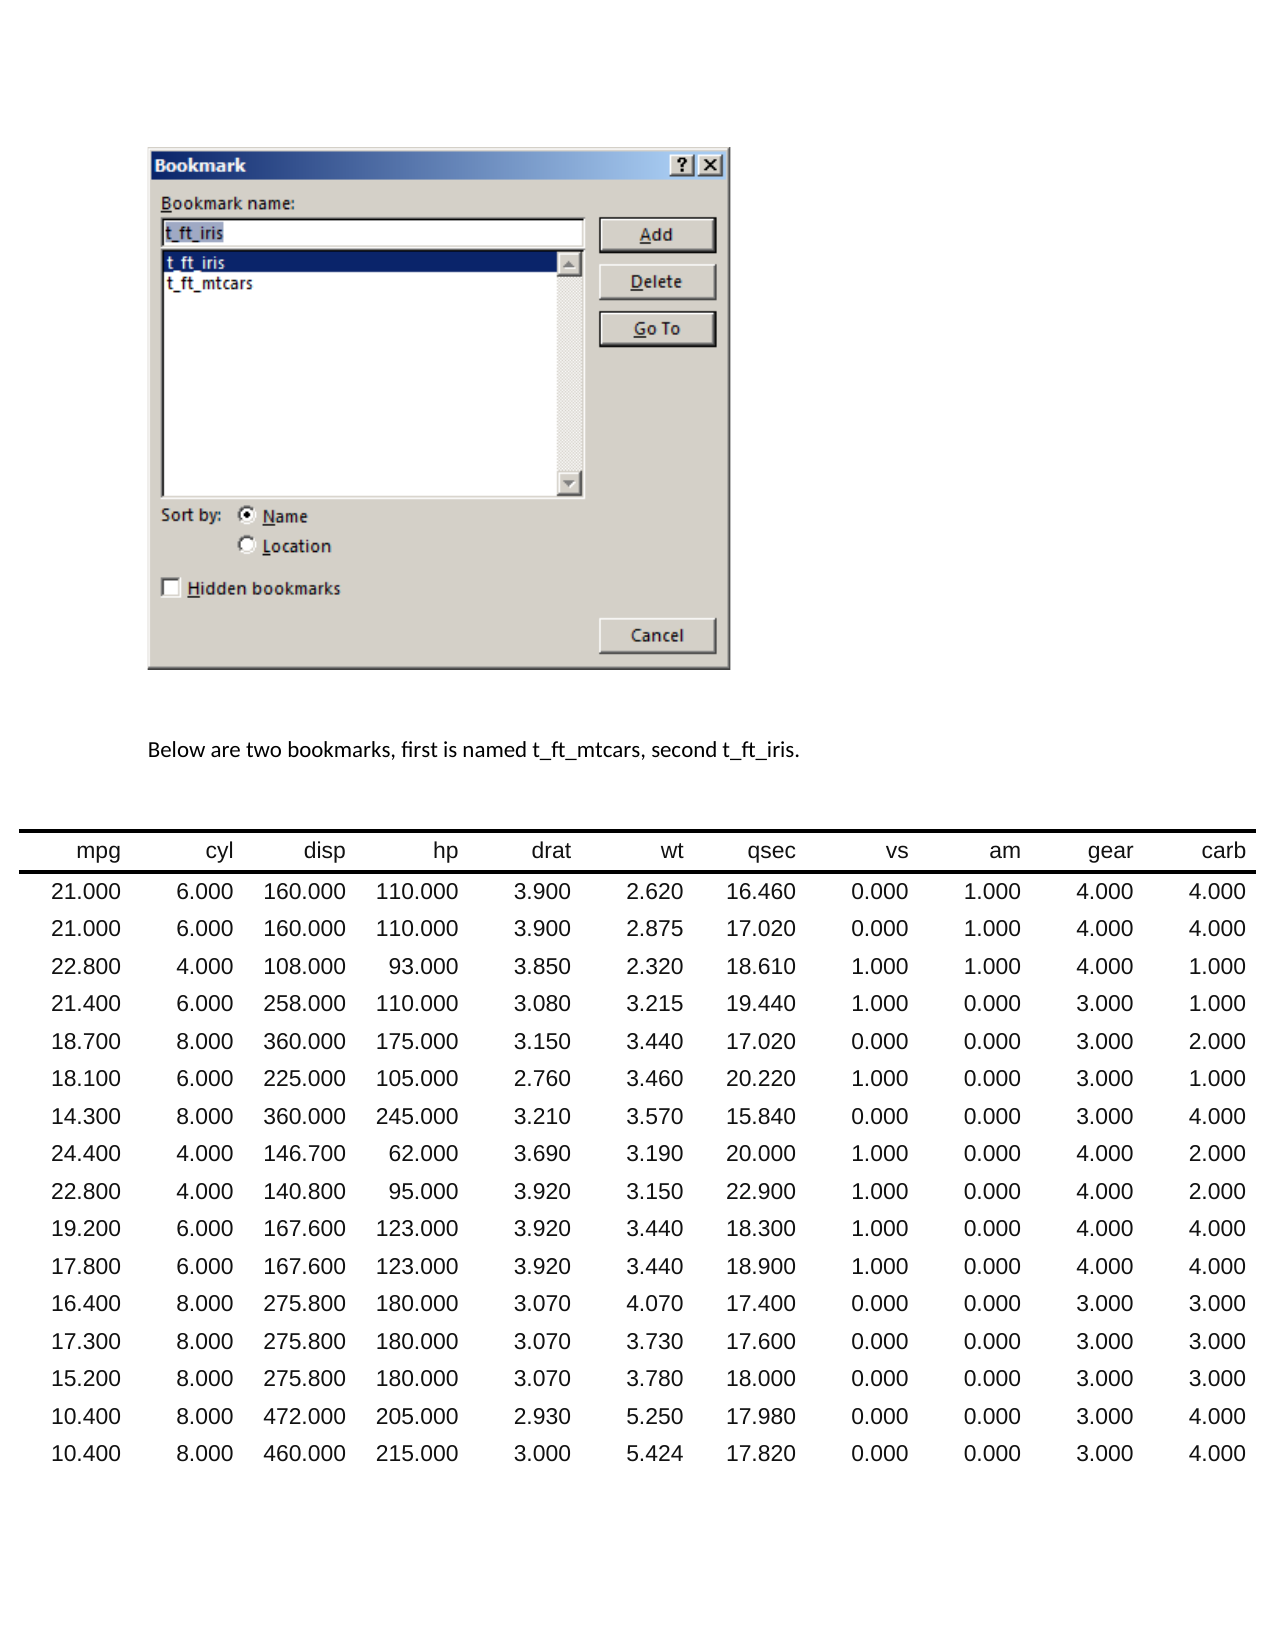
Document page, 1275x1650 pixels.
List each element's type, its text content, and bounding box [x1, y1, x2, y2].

table_cell 180.000 [356, 1361, 469, 1398]
picture [147, 147, 731, 670]
table_cell 0.000 [806, 1286, 919, 1323]
table_cell 8.000 [131, 1098, 244, 1136]
table_cell 205.000 [356, 1398, 469, 1436]
table_cell 0.000 [919, 1398, 1031, 1436]
table_cell 3.000 [1144, 1361, 1256, 1398]
table_cell 3.460 [581, 1061, 694, 1098]
table_cell 0.000 [806, 1436, 919, 1473]
table_cell 0.000 [919, 1098, 1031, 1136]
table_cell 3.210 [469, 1098, 581, 1136]
table_cell 4.000 [131, 1173, 244, 1211]
table_cell 110.000 [356, 874, 469, 911]
table_header qsec [694, 833, 806, 870]
table_cell 8.000 [131, 1436, 244, 1473]
table_header wt [581, 833, 694, 870]
table_cell 24.400 [19, 1136, 131, 1173]
table_cell 0.000 [806, 1098, 919, 1136]
table_cell 17.020 [694, 911, 806, 948]
table_cell 22.800 [19, 1173, 131, 1211]
table_cell 3.000 [1031, 986, 1144, 1023]
table_cell 1.000 [806, 1061, 919, 1098]
table_cell 3.000 [1031, 1323, 1144, 1361]
table_cell 3.900 [469, 874, 581, 911]
table_cell 2.000 [1144, 1023, 1256, 1061]
table_cell 4.000 [1144, 1211, 1256, 1248]
table_cell 18.100 [19, 1061, 131, 1098]
table_cell 6.000 [131, 1248, 244, 1286]
table_cell 4.000 [1031, 1173, 1144, 1211]
table_header mpg [19, 833, 131, 870]
table_cell 1.000 [919, 948, 1031, 986]
table_cell 4.000 [1031, 948, 1144, 986]
table_cell 18.900 [694, 1248, 806, 1286]
table_cell 22.800 [19, 948, 131, 986]
table_cell 19.200 [19, 1211, 131, 1248]
table_cell 6.000 [131, 1061, 244, 1098]
table_cell 5.424 [581, 1436, 694, 1473]
table_cell 4.000 [131, 1136, 244, 1173]
table_cell 0.000 [806, 874, 919, 911]
table_cell 1.000 [919, 874, 1031, 911]
table_cell 10.400 [19, 1398, 131, 1436]
table_cell 3.215 [581, 986, 694, 1023]
table_cell 110.000 [356, 986, 469, 1023]
table_cell 4.000 [1144, 1436, 1256, 1473]
table_cell 6.000 [131, 874, 244, 911]
table_cell 3.440 [581, 1023, 694, 1061]
table_cell 18.610 [694, 948, 806, 986]
table_header drat [469, 833, 581, 870]
table_cell 3.440 [581, 1248, 694, 1286]
table_cell 0.000 [919, 1136, 1031, 1173]
table_cell 1.000 [806, 1136, 919, 1173]
table_cell 4.000 [1031, 911, 1144, 948]
table_cell 2.760 [469, 1061, 581, 1098]
table_cell 0.000 [919, 1248, 1031, 1286]
table_cell 4.000 [1144, 1098, 1256, 1136]
table_header hp [356, 833, 469, 870]
table_header cyl [131, 833, 244, 870]
table_cell 95.000 [356, 1173, 469, 1211]
table_cell 225.000 [244, 1061, 356, 1098]
table_cell 167.600 [244, 1248, 356, 1286]
table_cell 21.000 [19, 874, 131, 911]
table_cell 175.000 [356, 1023, 469, 1061]
table_cell 360.000 [244, 1098, 356, 1136]
table_cell 6.000 [131, 986, 244, 1023]
table_cell 21.400 [19, 986, 131, 1023]
table_cell 3.730 [581, 1323, 694, 1361]
table_cell 0.000 [919, 1286, 1031, 1323]
table_cell 0.000 [919, 986, 1031, 1023]
table_cell 3.000 [1031, 1398, 1144, 1436]
table_cell 17.020 [694, 1023, 806, 1061]
table_cell 93.000 [356, 948, 469, 986]
table_cell 62.000 [356, 1136, 469, 1173]
table_cell 0.000 [919, 1173, 1031, 1211]
table_cell 15.200 [19, 1361, 131, 1398]
table_cell 2.000 [1144, 1136, 1256, 1173]
table_cell 3.000 [1144, 1286, 1256, 1323]
table_cell 146.700 [244, 1136, 356, 1173]
table_cell 275.800 [244, 1286, 356, 1323]
table_cell 3.690 [469, 1136, 581, 1173]
table_cell 6.000 [131, 911, 244, 948]
table_cell 3.000 [1031, 1023, 1144, 1061]
table_cell 4.000 [1144, 1398, 1256, 1436]
table_cell 17.980 [694, 1398, 806, 1436]
table_cell 123.000 [356, 1248, 469, 1286]
table_header vs [806, 833, 919, 870]
table_cell 3.070 [469, 1323, 581, 1361]
table_cell 360.000 [244, 1023, 356, 1061]
table_cell 8.000 [131, 1023, 244, 1061]
table_cell 460.000 [244, 1436, 356, 1473]
table_cell 4.000 [1144, 911, 1256, 948]
table_cell 3.190 [581, 1136, 694, 1173]
table_header am [919, 833, 1031, 870]
table_header disp [244, 833, 356, 870]
table_cell 160.000 [244, 874, 356, 911]
table_cell 1.000 [806, 948, 919, 986]
table_cell 15.840 [694, 1098, 806, 1136]
table_cell 123.000 [356, 1211, 469, 1248]
table_cell 16.460 [694, 874, 806, 911]
table_cell 160.000 [244, 911, 356, 948]
table_cell 1.000 [1144, 1061, 1256, 1098]
table_cell 5.250 [581, 1398, 694, 1436]
table_cell 3.850 [469, 948, 581, 986]
table_cell 4.000 [1031, 1136, 1144, 1173]
table_cell 0.000 [919, 1061, 1031, 1098]
table_cell 18.300 [694, 1211, 806, 1248]
table_cell 3.000 [1031, 1361, 1144, 1398]
table_header gear [1031, 833, 1144, 870]
table_cell 14.300 [19, 1098, 131, 1136]
table_cell 4.000 [1031, 1248, 1144, 1286]
table_cell 22.900 [694, 1173, 806, 1211]
table_cell 0.000 [919, 1323, 1031, 1361]
table_cell 1.000 [806, 1211, 919, 1248]
table_cell 4.000 [131, 948, 244, 986]
table_cell 8.000 [131, 1286, 244, 1323]
table_cell 3.080 [469, 986, 581, 1023]
table_cell 0.000 [806, 1361, 919, 1398]
table_cell 1.000 [1144, 986, 1256, 1023]
table_cell 3.000 [1031, 1098, 1144, 1136]
table_cell 1.000 [1144, 948, 1256, 986]
table_cell 17.820 [694, 1436, 806, 1473]
table_cell 4.000 [1031, 1211, 1144, 1248]
text Below are two bookmarks, first is named t_ft_mtcars, second t_ft_iris. [148, 735, 1127, 763]
table_cell 0.000 [919, 1211, 1031, 1248]
table_cell 20.000 [694, 1136, 806, 1173]
table_cell 3.900 [469, 911, 581, 948]
table_cell 1.000 [806, 1248, 919, 1286]
table_cell 17.800 [19, 1248, 131, 1286]
table_cell 20.220 [694, 1061, 806, 1098]
table_cell 4.000 [1031, 874, 1144, 911]
table_cell 16.400 [19, 1286, 131, 1323]
table_cell 0.000 [806, 1323, 919, 1361]
table_cell 167.600 [244, 1211, 356, 1248]
table_cell 3.070 [469, 1286, 581, 1323]
table_cell 472.000 [244, 1398, 356, 1436]
table_cell 4.000 [1144, 1248, 1256, 1286]
table_cell 180.000 [356, 1323, 469, 1361]
table_cell 21.000 [19, 911, 131, 948]
table_cell 105.000 [356, 1061, 469, 1098]
table_cell 275.800 [244, 1323, 356, 1361]
table_cell 2.320 [581, 948, 694, 986]
table_cell 2.000 [1144, 1173, 1256, 1211]
table_cell 8.000 [131, 1398, 244, 1436]
table_cell 3.000 [1031, 1061, 1144, 1098]
table_cell 3.920 [469, 1211, 581, 1248]
table_cell 3.920 [469, 1173, 581, 1211]
table_cell 1.000 [806, 986, 919, 1023]
table_cell 2.930 [469, 1398, 581, 1436]
table_cell 3.000 [1031, 1286, 1144, 1323]
table_cell 1.000 [919, 911, 1031, 948]
table_cell 0.000 [806, 1023, 919, 1061]
table_cell 19.440 [694, 986, 806, 1023]
table_cell 2.875 [581, 911, 694, 948]
table_cell 180.000 [356, 1286, 469, 1323]
table_cell 0.000 [806, 911, 919, 948]
table_cell 8.000 [131, 1323, 244, 1361]
table_cell 3.000 [1144, 1323, 1256, 1361]
table_cell 215.000 [356, 1436, 469, 1473]
table_cell 245.000 [356, 1098, 469, 1136]
table_cell 108.000 [244, 948, 356, 986]
table_cell 17.300 [19, 1323, 131, 1361]
table_cell 1.000 [806, 1173, 919, 1211]
table_cell 3.440 [581, 1211, 694, 1248]
table_cell 258.000 [244, 986, 356, 1023]
table_cell 3.000 [469, 1436, 581, 1473]
table_cell 17.600 [694, 1323, 806, 1361]
table_cell 8.000 [131, 1361, 244, 1398]
table_cell 4.000 [1144, 874, 1256, 911]
table_cell 3.780 [581, 1361, 694, 1398]
table_cell 3.150 [469, 1023, 581, 1061]
table_cell 140.800 [244, 1173, 356, 1211]
table_cell 3.570 [581, 1098, 694, 1136]
table_cell 3.150 [581, 1173, 694, 1211]
table_cell 0.000 [919, 1023, 1031, 1061]
table_cell 18.000 [694, 1361, 806, 1398]
table_cell 0.000 [919, 1361, 1031, 1398]
table_cell 2.620 [581, 874, 694, 911]
table_cell 4.070 [581, 1286, 694, 1323]
table_cell 3.070 [469, 1361, 581, 1398]
table_cell 0.000 [806, 1398, 919, 1436]
table_cell 10.400 [19, 1436, 131, 1473]
table_cell 110.000 [356, 911, 469, 948]
table_header carb [1144, 833, 1256, 870]
table_cell 17.400 [694, 1286, 806, 1323]
table_cell 3.920 [469, 1248, 581, 1286]
table_cell 0.000 [919, 1436, 1031, 1473]
table_cell 18.700 [19, 1023, 131, 1061]
table_cell 3.000 [1031, 1436, 1144, 1473]
table_cell 6.000 [131, 1211, 244, 1248]
table_cell 275.800 [244, 1361, 356, 1398]
